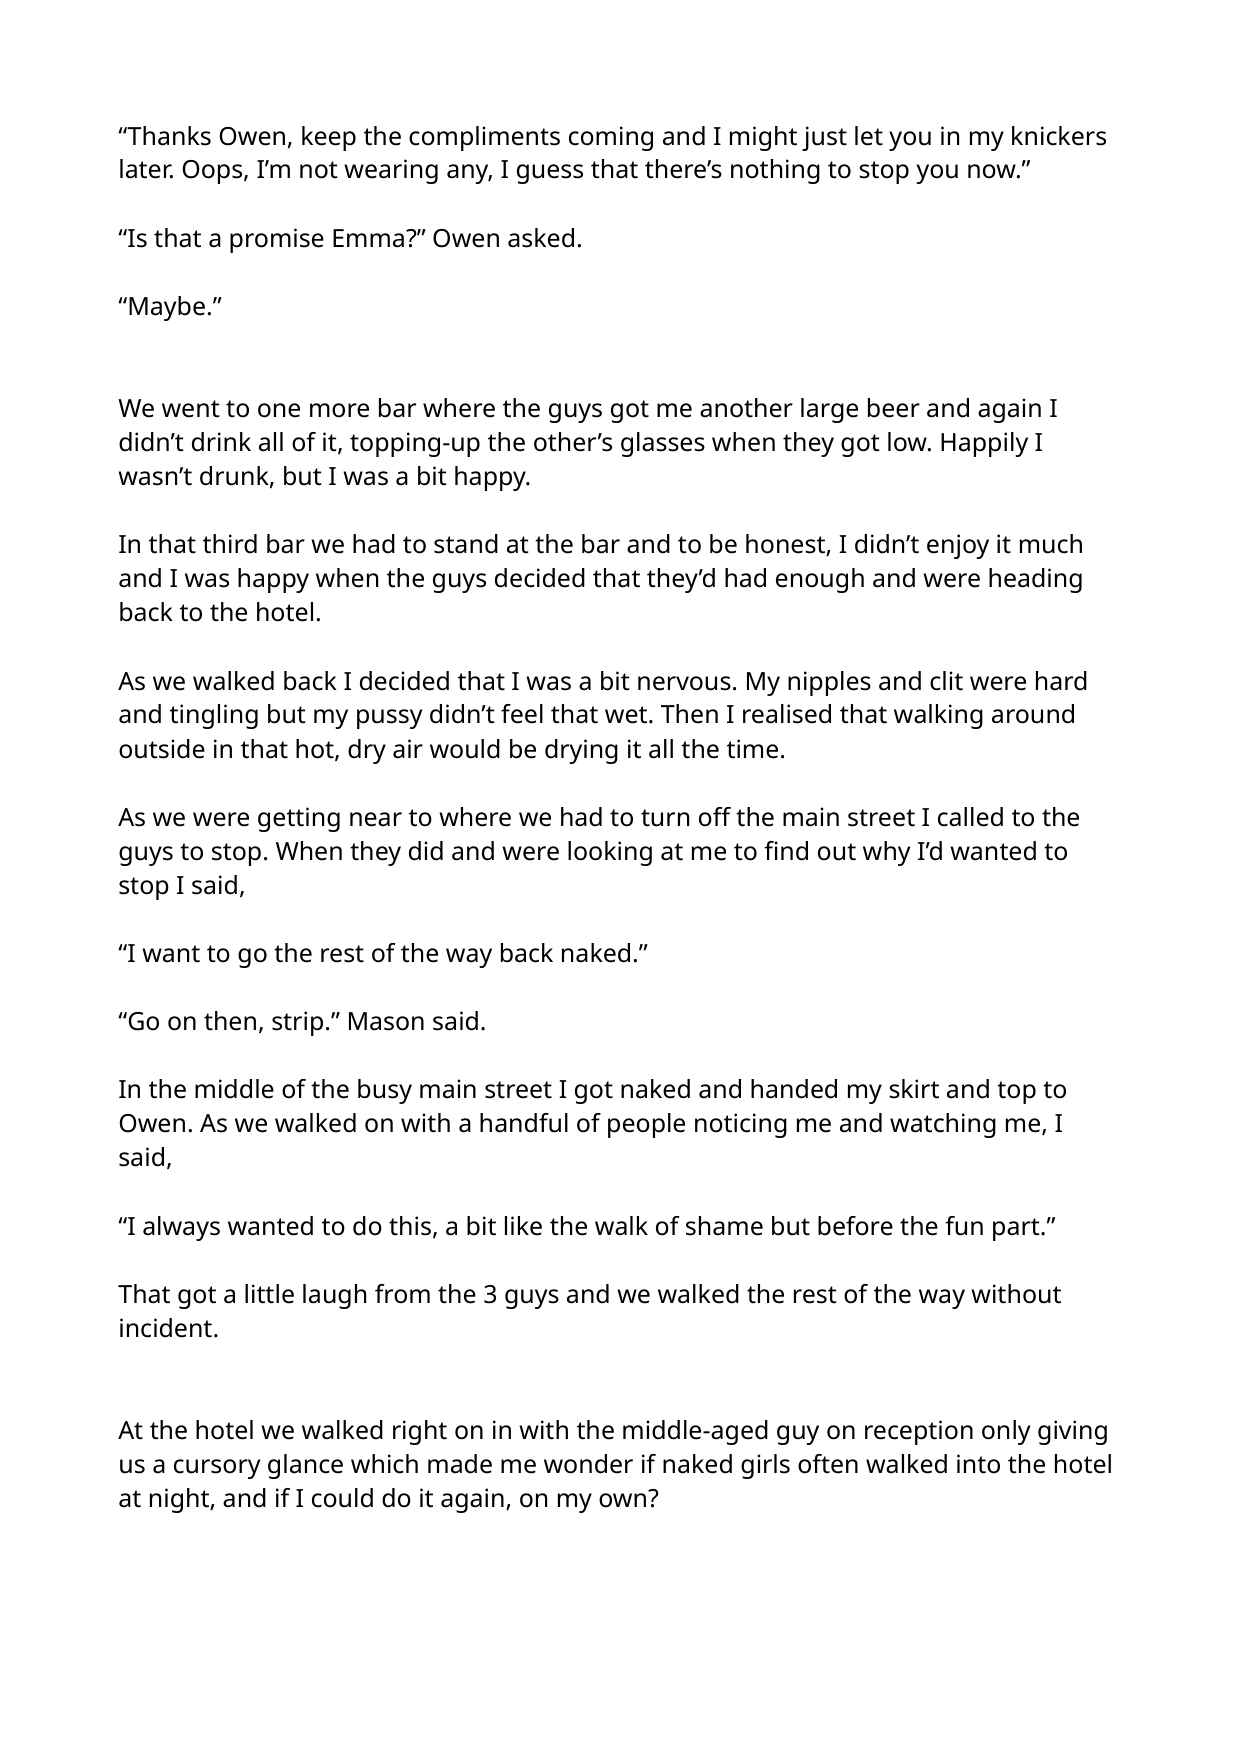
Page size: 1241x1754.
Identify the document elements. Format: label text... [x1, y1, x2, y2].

text As we walked back I decided that I was a bit nervous. My nipples and clit were hard and tingling but my pussy didn’t feel that wet. Then I realised that walking around outside in that hot, dry air would be drying it all the time. [118, 663, 1122, 765]
text We went to one more bar where the guys got me another large beer and again I didn’t drink all of it, topping-up the other’s glasses when they got low. Happily I wasn’t drunk, but I was a bit happy. [118, 391, 1122, 493]
text “Go on then, strip.” Mason said. [118, 1004, 1122, 1038]
text “I always wanted to do this, a bit like the walk of shame but before the fun part.” [118, 1208, 1122, 1242]
text That got a little laugh from the 3 guys and we walked the rest of the way without incident. [118, 1276, 1122, 1344]
text “I want to go the rest of the way back naked.” [118, 936, 1122, 970]
text As we were getting near to where we had to turn off the main street I called to the guys to stop. When they did and were looking at me to find out why I’d wanted to stop I said, [118, 799, 1122, 902]
text In that third bar we had to stand at the bar and to be honest, I didn’t enjoy it much and I was happy when the guys decided that they’d had enough and were heading back to the hotel. [118, 527, 1122, 629]
text “Thanks Owen, keep the compliments coming and I might just let you in my knickers later. Oops, I’m not wearing any, I guess that there’s nothing to stop you now.” [118, 118, 1122, 186]
text In the middle of the busy main street I got naked and handed my skirt and top to Owen. As we walked on with a handful of people noticing me and watching me, I said, [118, 1072, 1122, 1174]
text At the hotel we walked right on in with the middle-aged guy on reception only giving us a cursory glance which made me wonder if naked girls often walked into the hotel at night, and if I could do it again, on my own? [118, 1412, 1122, 1515]
text “Is that a promise Emma?” Owen asked. [118, 220, 1122, 254]
text “Maybe.” [118, 288, 1122, 322]
